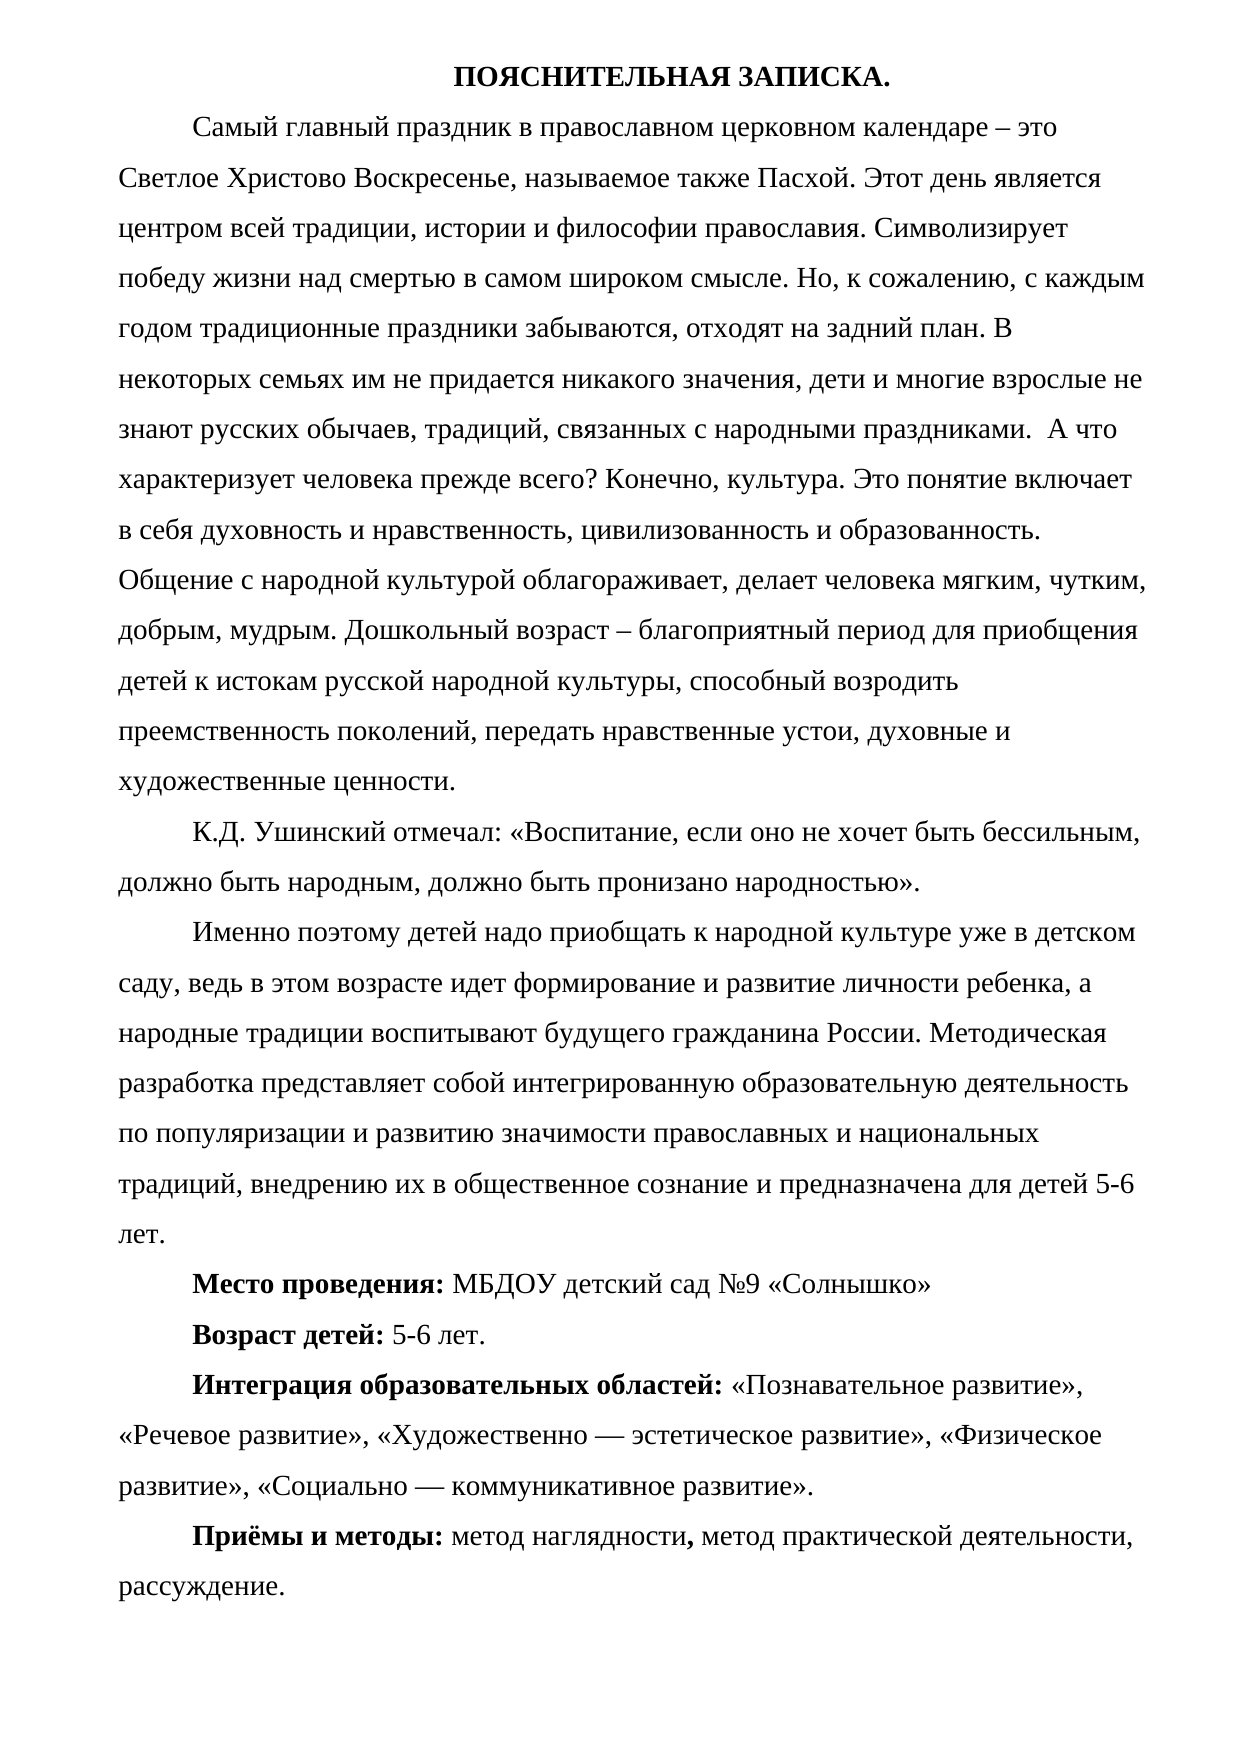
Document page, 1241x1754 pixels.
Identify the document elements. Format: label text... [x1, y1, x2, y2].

text ПОЯСНИТЕЛЬНАЯ ЗАПИСКА. [118, 59, 1152, 93]
text Возраст детей: 5-6 лет. [118, 1317, 1152, 1350]
text Приёмы и методы: метод наглядности, метод практической деятельности, рассуждение. [118, 1518, 1152, 1602]
text Самый главный праздник в православном церковном календаре – это Светлое Христово Воскресенье, называемое также Пасхой. Этот день является центром всей традиции, истории и философии православия. Символизирует победу жизни над смертью в самом широком смысле. Но, к сожалению, с каждым годом традиционные праздники забываются, отходят на задний план. В некоторых семьях им не придается никакого значения, дети и многие взрослые не знают русских обычаев, традиций, связанных с народными праздниками. А что характеризует человека прежде всего? Конечно, культура. Это понятие включает в себя духовность и нравственность, цивилизованность и образованность. Общение с народной культурой облагораживает, делает человека мягким, чутким, добрым, мудрым. Дошкольный возраст – благоприятный период для приобщения детей к истокам русской народной культуры, способный возродить преемственность поколений, передать нравственные устои, духовные и художественные ценности. [118, 109, 1152, 797]
text Интеграция образовательных областей: «Познавательное развитие», «Речевое развитие», «Художественно — эстетическое развитие», «Физическое развитие», «Социально — коммуникативное развитие». [118, 1367, 1152, 1501]
text К.Д. Ушинский отмечал: «Воспитание, если оно не хочет быть бессильным, должно быть народным, должно быть пронизано народностью». [118, 814, 1152, 898]
text Именно поэтому детей надо приобщать к народной культуре уже в детском саду, ведь в этом возрасте идет формирование и развитие личности ребенка, а народные традиции воспитывают будущего гражданина России. Методическая разработка представляет собой интегрированную образовательную деятельность по популяризации и развитию значимости православных и национальных традиций, внедрению их в общественное сознание и предназначена для детей 5-6 лет. [118, 914, 1152, 1250]
text Место проведения: МБДОУ детский сад №9 «Солнышко» [118, 1267, 1152, 1300]
